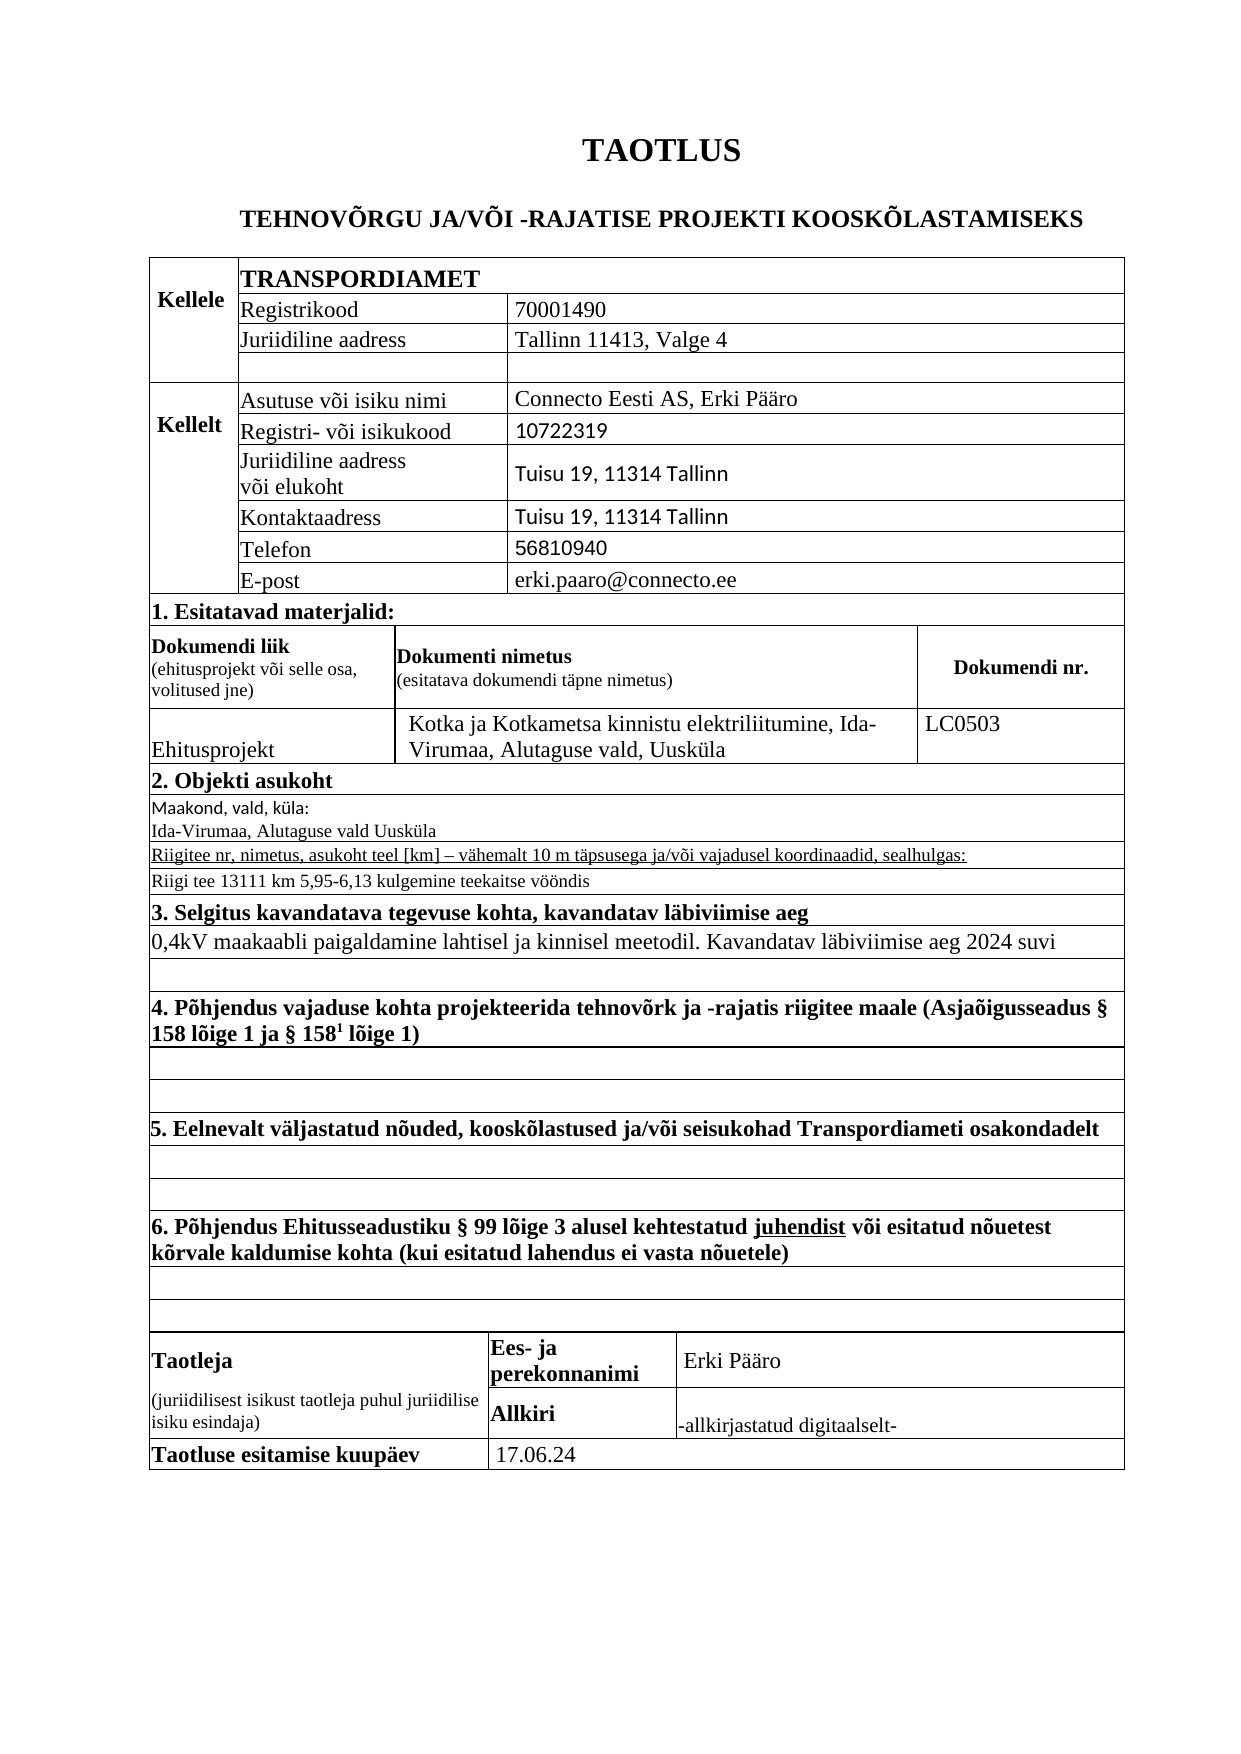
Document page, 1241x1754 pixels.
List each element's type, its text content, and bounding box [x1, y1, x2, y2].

table_cell Tallinn 11413, Valge 4 [508, 324, 1124, 352]
table_cell 5. Eelnevalt väljastatud nõuded, kooskõlastused ja/või seisukohad Transpordiameti osakondadelt [150, 1113, 1124, 1145]
table_cell Ees- ja perekonnanimi [489, 1333, 676, 1387]
table_cell Asutuse või isiku nimi [239, 383, 507, 413]
table_cell Taotluse esitamise kuupäev [150, 1439, 488, 1469]
table_cell erki.paaro@connecto.ee [508, 563, 1124, 593]
table_cell Kontaktaadress [239, 501, 507, 531]
table_cell [150, 1146, 1124, 1178]
table_cell [150, 1048, 1124, 1079]
table_cell Allkiri [489, 1388, 676, 1437]
table_cell Registrikood [239, 294, 507, 322]
text TAOTLUS [177, 130, 1146, 168]
table_cell Dokumendi liik (ehitusprojekt või selle osa, volitused jne) [150, 626, 394, 707]
table_cell Dokumendi nr. [918, 626, 1124, 707]
table_cell [150, 1080, 1124, 1112]
table_cell Tuisu 19, 11314 Tallinn [508, 501, 1124, 531]
table_cell [239, 353, 507, 382]
table_cell -allkirjastatud digitaalselt- [677, 1388, 1124, 1437]
table_cell [508, 353, 1124, 382]
table_cell [150, 959, 1124, 991]
table_cell 70001490 [508, 294, 1124, 322]
table_cell 6. Põhjendus Ehitusseadustiku § 99 lõige 3 alusel kehtestatud juhendist või esitatud nõuetest kõrvale kaldumise kohta (kui esitatud lahendus ei vasta nõuetele) [150, 1211, 1124, 1266]
table_cell Registri- või isikukood [239, 414, 507, 444]
table_cell Riigi tee 13111 km 5,95-6,13 kulgemine teekaitse vööndis [150, 869, 1124, 894]
table_cell Kotka ja Kotkametsa kinnistu elektriliitumine, Ida-Virumaa, Alutaguse vald, Uusküla [396, 709, 917, 763]
table_cell (juriidilisest isikust taotleja puhul juriidilise isiku esindaja) [150, 1387, 488, 1437]
table_header TRANSPORDIAMET [239, 258, 1124, 293]
table_cell Juriidiline aadress või elukoht [239, 445, 507, 499]
table_cell Telefon [239, 532, 507, 562]
table_cell Taotleja [150, 1333, 488, 1387]
table_cell Erki Pääro [677, 1333, 1124, 1387]
table_cell 17.06.24 [489, 1439, 1124, 1469]
table_cell 3. Selgitus kavandatava tegevuse kohta, kavandatav läbiviimise aeg [150, 895, 1124, 925]
table_cell Kellelt [150, 383, 238, 593]
table_cell 56810940 [508, 532, 1124, 562]
table_cell [150, 1179, 1124, 1210]
table_cell Ehitusprojekt [150, 709, 394, 763]
table_cell 1. Esitatavad materjalid: [150, 594, 1124, 624]
table_cell Juriidiline aadress [239, 324, 507, 352]
table_cell LC0503 [918, 709, 1124, 763]
table_cell Dokumenti nimetus (esitatava dokumendi täpne nimetus) [396, 626, 917, 707]
table_cell [150, 1300, 1124, 1331]
table_cell 2. Objekti asukoht [150, 764, 1124, 794]
text TEHNOVÕRGU JA/VÕI -RAJATISE PROJEKTI KOOSKÕLASTAMISEKS [177, 204, 1146, 233]
table_cell Connecto Eesti AS, Erki Pääro [508, 383, 1124, 413]
table_cell [150, 1267, 1124, 1298]
table_cell 10722319 [508, 414, 1124, 444]
table_cell E-post [239, 563, 507, 593]
table_cell Tuisu 19, 11314 Tallinn [508, 445, 1124, 499]
table_cell 0,4kV maakaabli paigaldamine lahtisel ja kinnisel meetodil. Kavandatav läbiviimise aeg 2024 suvi [150, 926, 1124, 958]
table_cell 4. Põhjendus vajaduse kohta projekteerida tehnovõrk ja -rajatis riigitee maale (Asjaõigusseadus § 158 lõige 1 ja § 1581 lõige 1) [150, 992, 1124, 1046]
table_cell Riigitee nr, nimetus, asukoht teel [km] – vähemalt 10 m täpsusega ja/või vajadusel koordinaadid, sealhulgas: [150, 842, 1124, 868]
table_cell Maakond, vald, küla: Ida-Virumaa, Alutaguse vald Uusküla [150, 795, 1124, 841]
table_header Kellele [150, 258, 238, 382]
